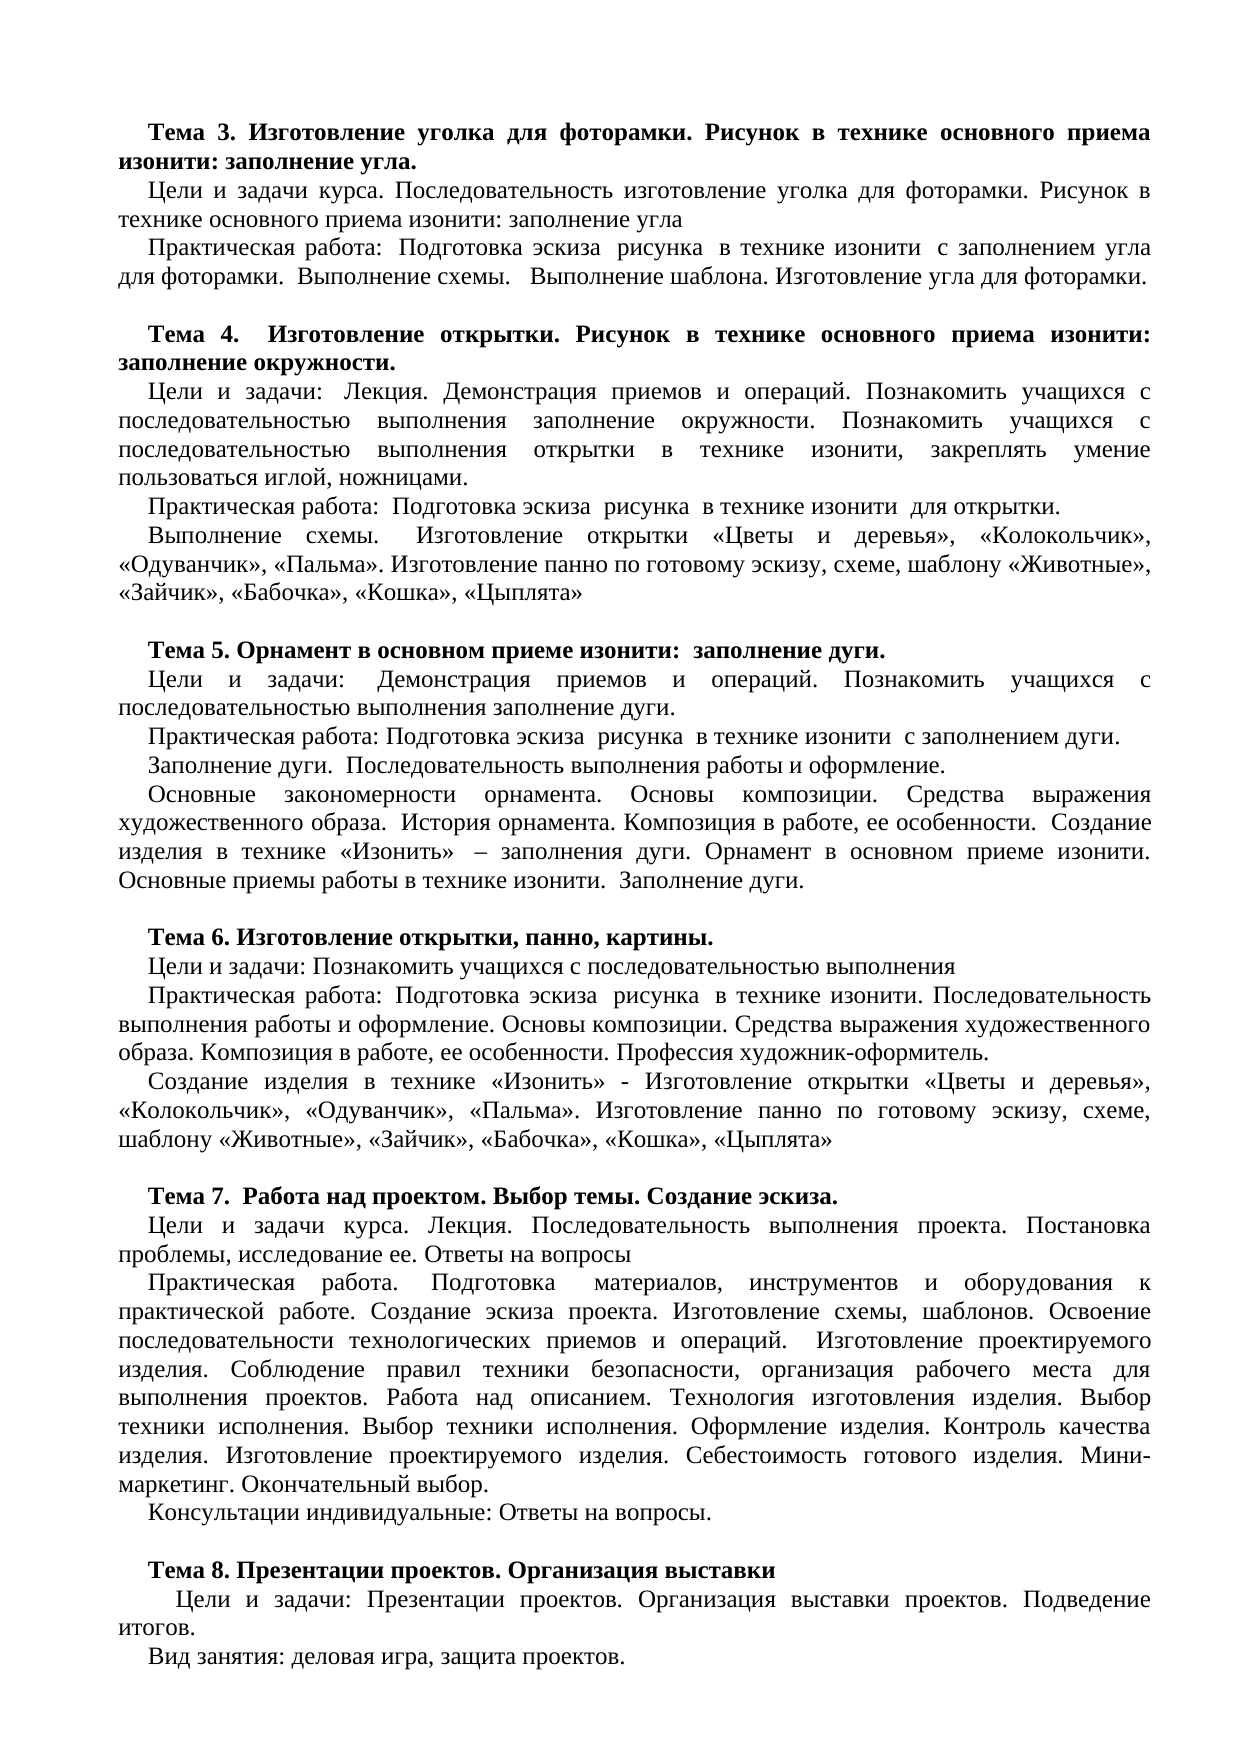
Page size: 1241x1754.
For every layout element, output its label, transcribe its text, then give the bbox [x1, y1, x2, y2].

text Тема 7. Работа над проектом. Выбор темы. Создание эскиза. [118, 1181, 1152, 1210]
text Цели и задачи: Познакомить учащихся с последовательностью выполнения [118, 951, 1152, 980]
text Практическая работа: Подготовка эскиза рисунка в технике изонити для открытки. [118, 491, 1152, 520]
text Цели и задачи: Демонстрация приемов и операций. Познакомить учащихся с последовательностью выполнения заполнение дуги. [118, 664, 1152, 721]
text Тема 5. Орнамент в основном приеме изонити: заполнение дуги. [118, 635, 1152, 664]
text Выполнение схемы. Изготовление открытки «Цветы и деревья», «Колокольчик», «Одуванчик», «Пальма». Изготовление панно по готовому эскизу, схеме, шаблону «Животные», «Зайчик», «Бабочка», «Кошка», «Цыплята» [118, 520, 1152, 606]
text Тема 6. Изготовление открытки, панно, картины. [118, 922, 1152, 951]
text Практическая работа: Подготовка эскиза рисунка в технике изонити. Последовательность выполнения работы и оформление. Основы композиции. Средства выражения художественного образа. Композиция в работе, ее особенности. Профессия художник-оформитель. [118, 980, 1152, 1066]
text Практическая работа. Подготовка материалов, инструментов и оборудования к практической работе. Создание эскиза проекта. Изготовление схемы, шаблонов. Освоение последовательности технологических приемов и операций. Изготовление проектируемого изделия. Соблюдение правил техники безопасности, организация рабочего места для выполнения проектов. Работа над описанием. Технология изготовления изделия. Выбор техники исполнения. Выбор техники исполнения. Оформление изделия. Контроль качества изделия. Изготовление проектируемого изделия. Себестоимость готового изделия. Мини-маркетинг. Окончательный выбор. [118, 1267, 1152, 1497]
text Тема 8. Презентации проектов. Организация выставки [118, 1555, 1152, 1584]
text Тема 4. Изготовление открытки. Рисунок в технике основного приема изонити: заполнение окружности. [118, 319, 1152, 376]
text Практическая работа: Подготовка эскиза рисунка в технике изонити с заполнением угла для фоторамки. Выполнение схемы. Выполнение шаблона. Изготовление угла для фоторамки. [118, 232, 1152, 290]
text Практическая работа: Подготовка эскиза рисунка в технике изонити с заполнением дуги. [118, 721, 1152, 750]
text Цели и задачи курса. Последовательность изготовление уголка для фоторамки. Рисунок в технике основного приема изонити: заполнение угла [118, 175, 1152, 232]
text Цели и задачи курса. Лекция. Последовательность выполнения проекта. Постановка проблемы, исследование ее. Ответы на вопросы [118, 1210, 1152, 1267]
text Консультации индивидуальные: Ответы на вопросы. [118, 1497, 1152, 1526]
text Создание изделия в технике «Изонить» - Изготовление открытки «Цветы и деревья», «Колокольчик», «Одуванчик», «Пальма». Изготовление панно по готовому эскизу, схеме, шаблону «Животные», «Зайчик», «Бабочка», «Кошка», «Цыплята» [118, 1066, 1152, 1152]
text Тема 3. Изготовление уголка для фоторамки. Рисунок в технике основного приема изонити: заполнение угла. [118, 117, 1152, 175]
text Цели и задачи: Лекция. Демонстрация приемов и операций. Познакомить учащихся с последовательностью выполнения заполнение окружности. Познакомить учащихся с последовательностью выполнения открытки в технике изонити, закреплять умение пользоваться иглой, ножницами. [118, 376, 1152, 491]
text Вид занятия: деловая игра, защита проектов. [118, 1641, 1152, 1670]
text Заполнение дуги. Последовательность выполнения работы и оформление. [118, 750, 1152, 779]
text Основные закономерности орнамента. Основы композиции. Средства выражения художественного образа. История орнамента. Композиция в работе, ее особенности. Создание изделия в технике «Изонить» – заполнения дуги. Орнамент в основном приеме изонити. Основные приемы работы в технике изонити. Заполнение дуги. [118, 779, 1152, 894]
text Цели и задачи: Презентации проектов. Организация выставки проектов. Подведение итогов. [118, 1584, 1152, 1641]
